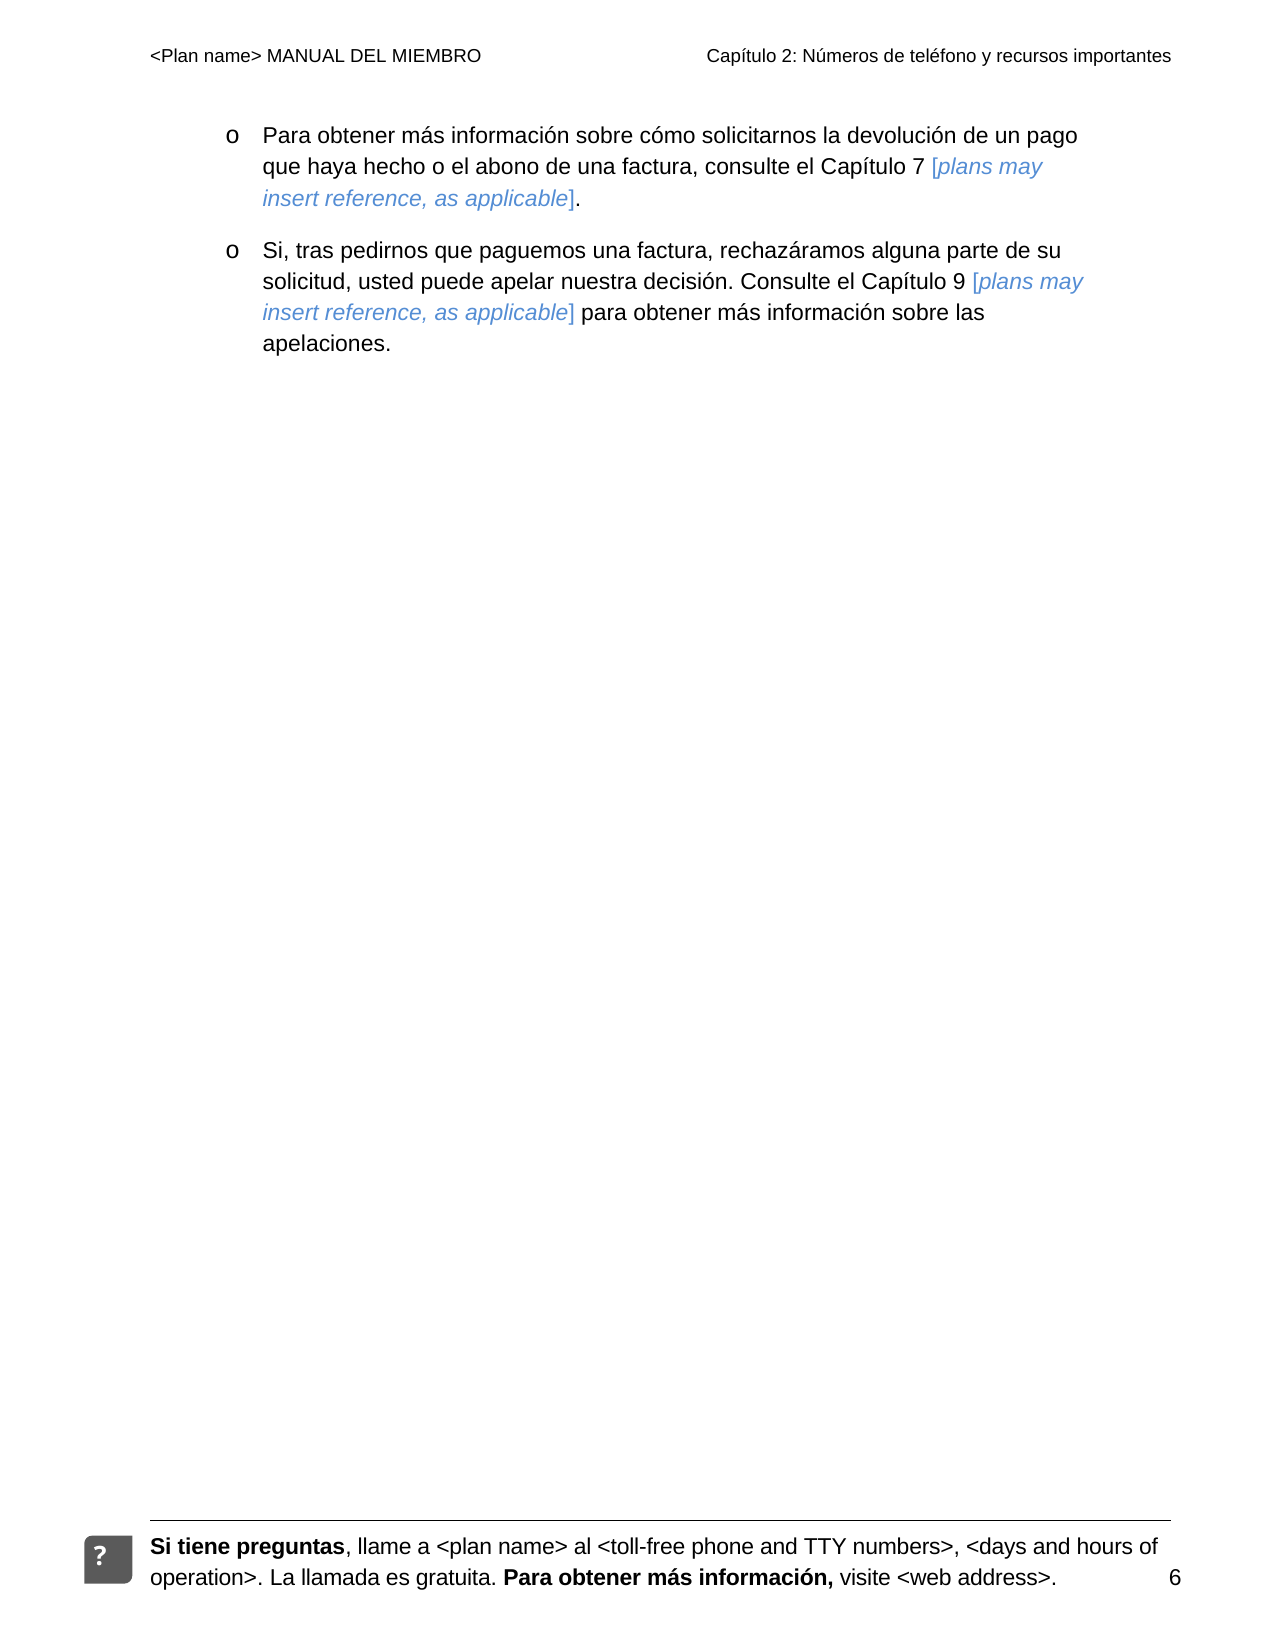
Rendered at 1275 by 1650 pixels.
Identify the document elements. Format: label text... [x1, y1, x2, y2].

text Si, tras pedirnos que paguemos una factura, rechazáramos alguna parte de su solicitud, usted puede apelar nuestra decisión. Consulte el Capítulo 9 [plans may insert reference, as applicable] para obtener más información sobre las apelaciones. [225, 233, 1096, 358]
text Para obtener más información sobre cómo solicitarnos la devolución de un pago que haya hecho o el abono de una factura, consulte el Capítulo 7 [plans may insert reference, as applicable]. [225, 118, 1096, 212]
